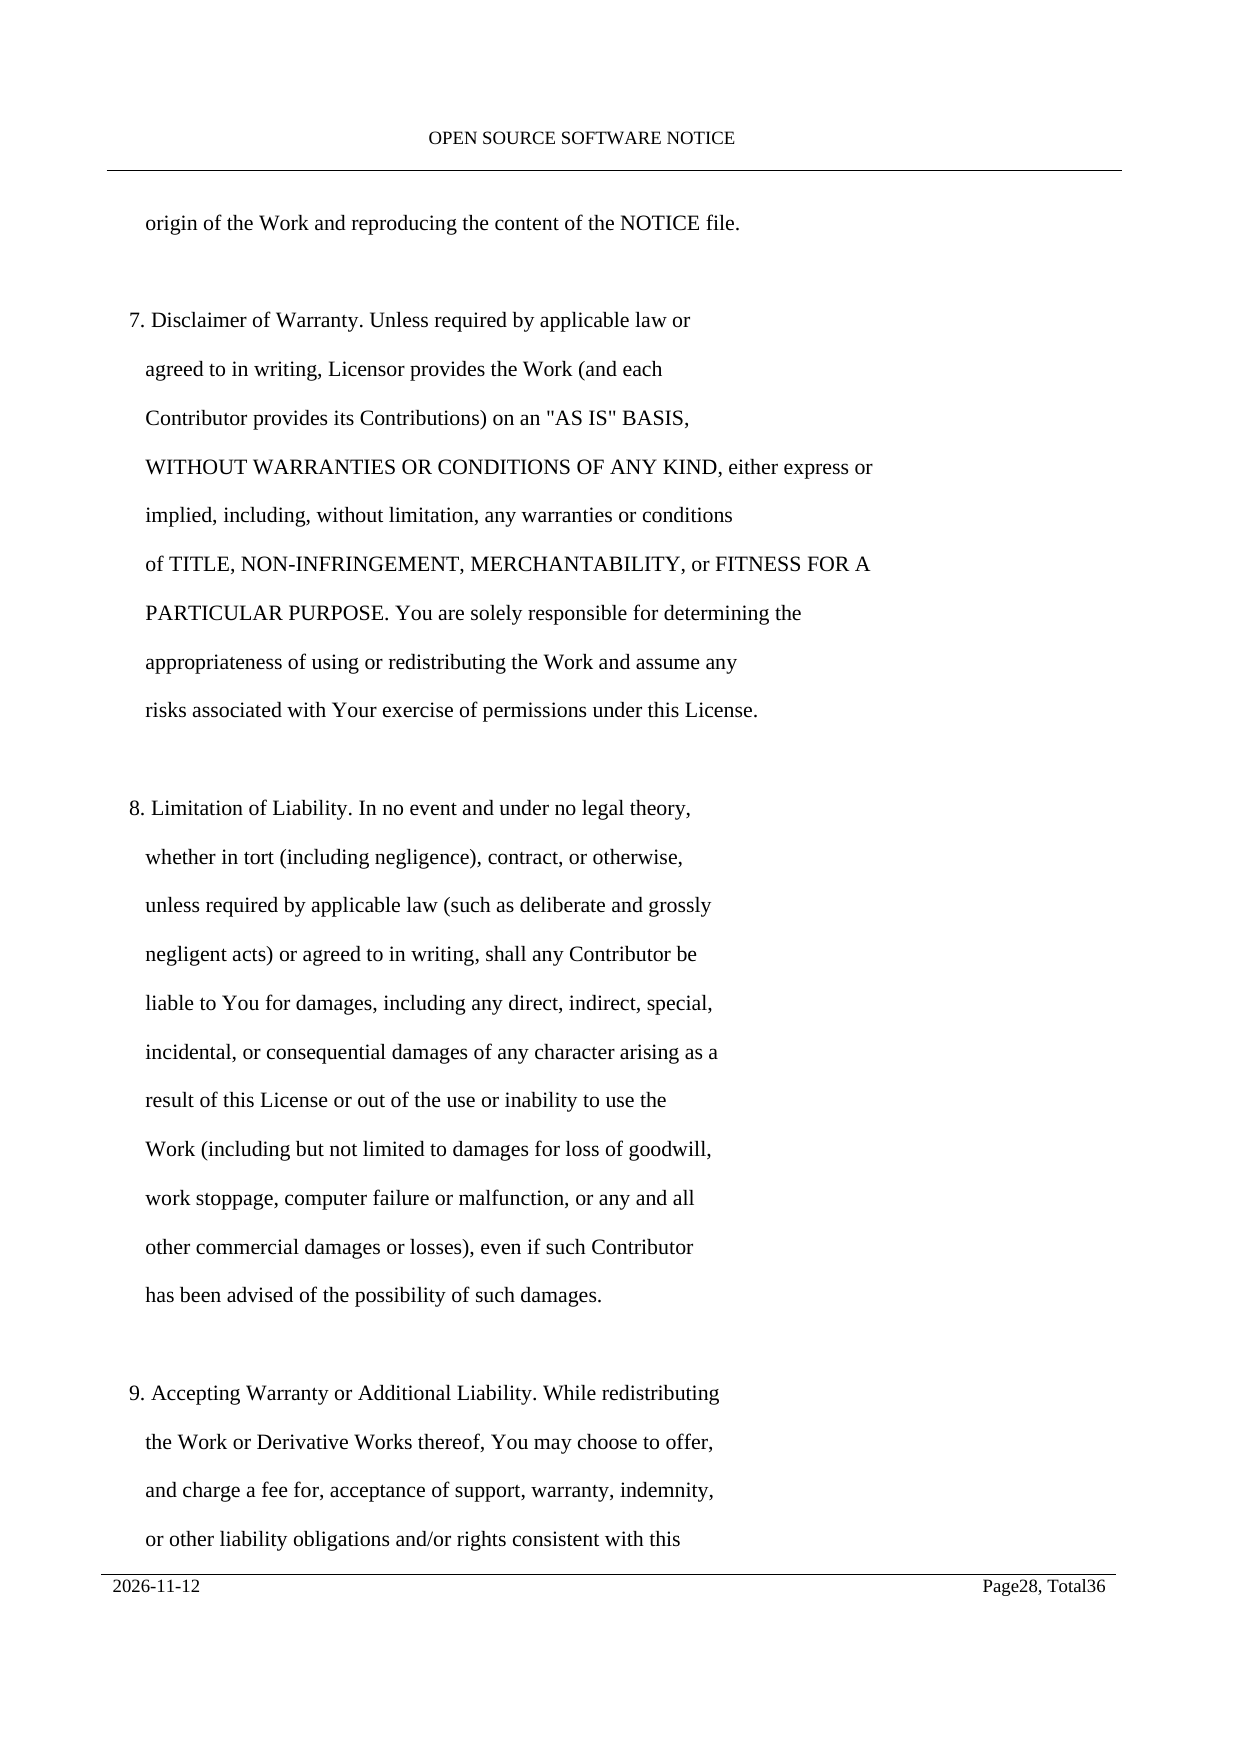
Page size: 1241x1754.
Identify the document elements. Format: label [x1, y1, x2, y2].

text [112, 206, 1128, 1555]
